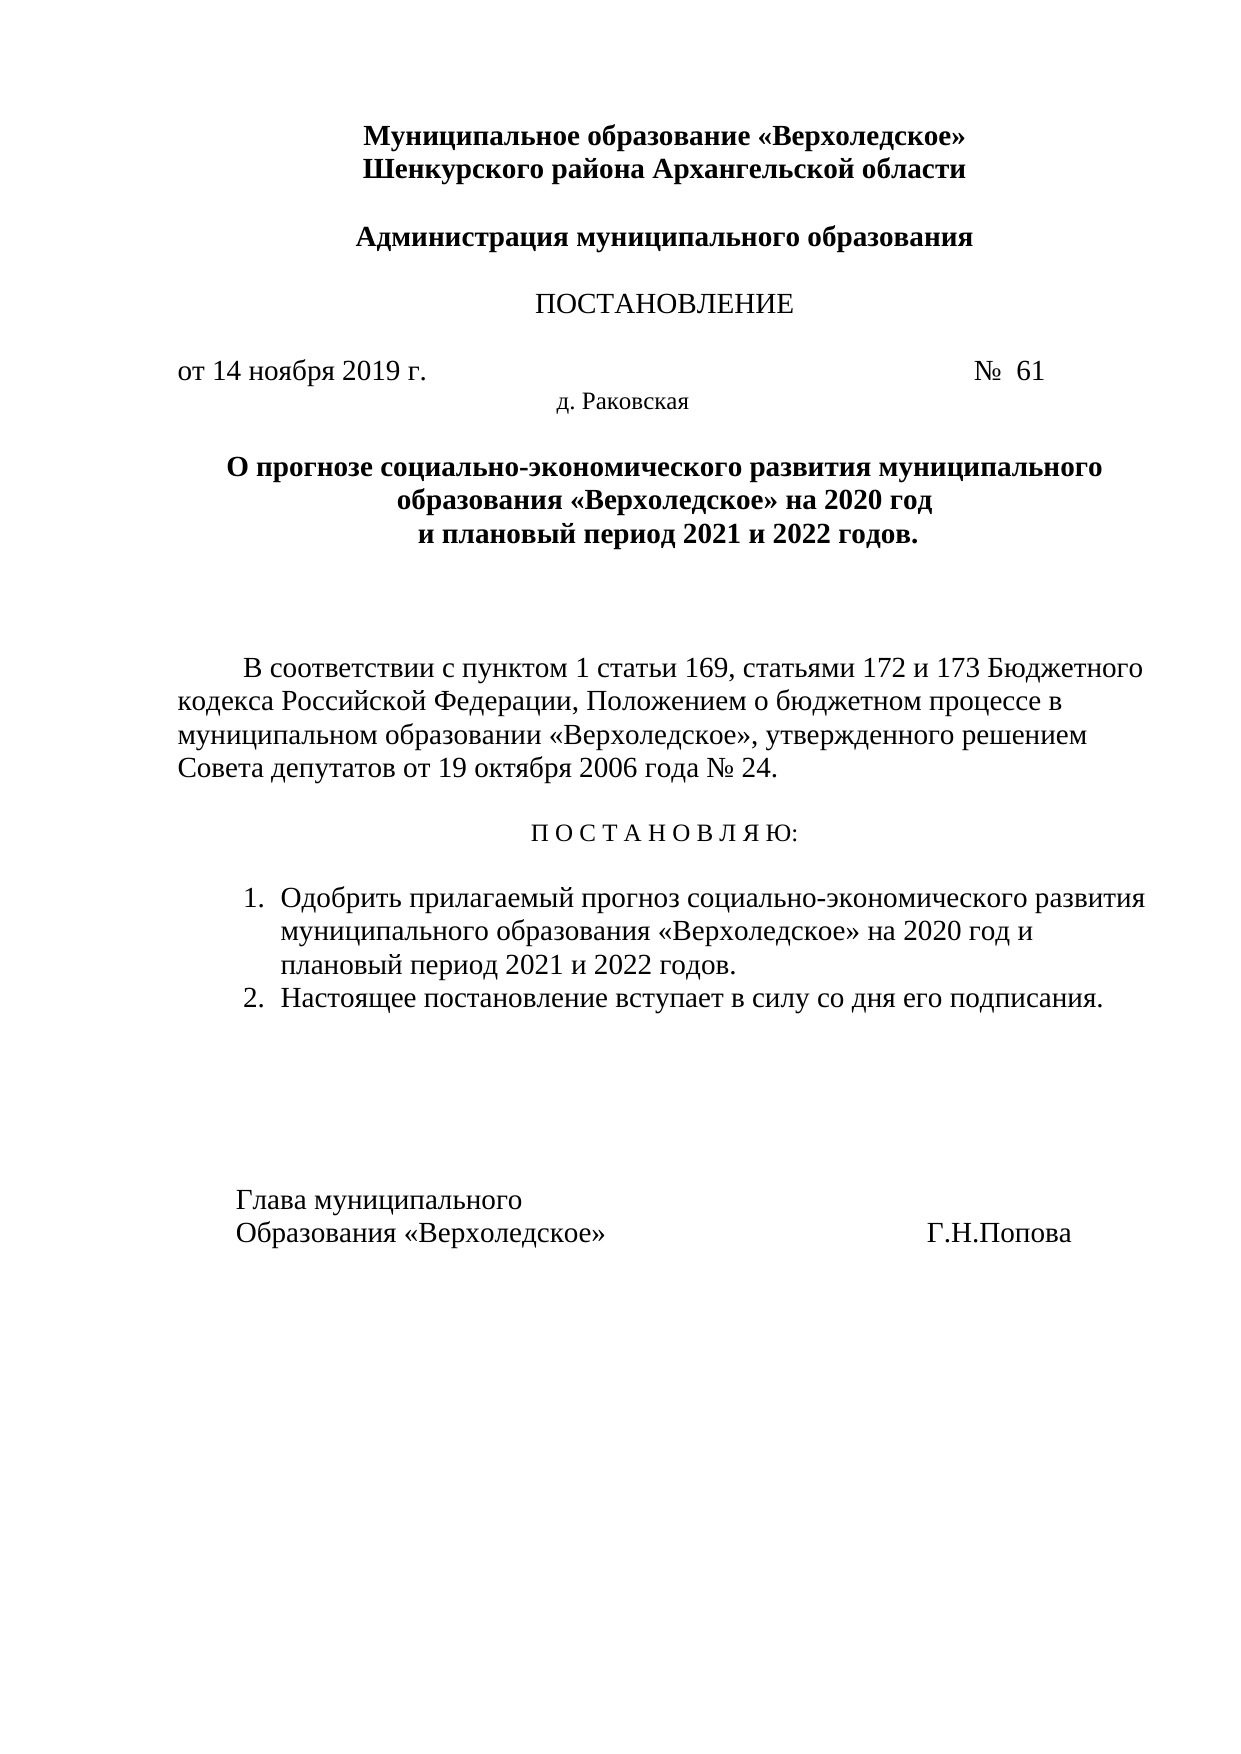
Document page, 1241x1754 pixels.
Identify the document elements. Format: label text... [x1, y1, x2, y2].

text Образования «Верхоледское» Г.Н.Попова [177, 1215, 1152, 1249]
text от 14 ноября 2019 г. № 61 [177, 353, 1152, 386]
text Администрация муниципального образования [177, 219, 1152, 252]
text д. Раковская [177, 386, 1152, 415]
text В соответствии с пунктом 1 статьи 169, статьями 172 и 173 Бюджетного кодекса Российской Федерации, Положением о бюджетном процессе в муниципальном образовании «Верхоледское», утвержденного решением Совета депутатов от 19 октября 2006 года № 24. [177, 650, 1152, 784]
text Муниципальное образование «Верхоледское» [177, 118, 1152, 152]
text ПОСТАНОВЛЕНИЕ [177, 286, 1152, 319]
list Настоящее постановление вступает в силу со дня его подписания. [243, 981, 1152, 1014]
text Шенкурского района Архангельской области [177, 152, 1152, 185]
list Одобрить прилагаемый прогноз социально-экономического развития муниципального образования «Верхоледское» на 2020 год и плановый период 2021 и 2022 годов. [243, 880, 1152, 981]
text П О С Т А Н О В Л Я Ю: [177, 818, 1152, 846]
text О прогнозе социально-экономического развития муниципального образования «Верхоледское» на 2020 год [177, 449, 1152, 516]
text Глава муниципального [177, 1182, 1152, 1215]
text и плановый период 2021 и 2022 годов. [177, 516, 1152, 549]
